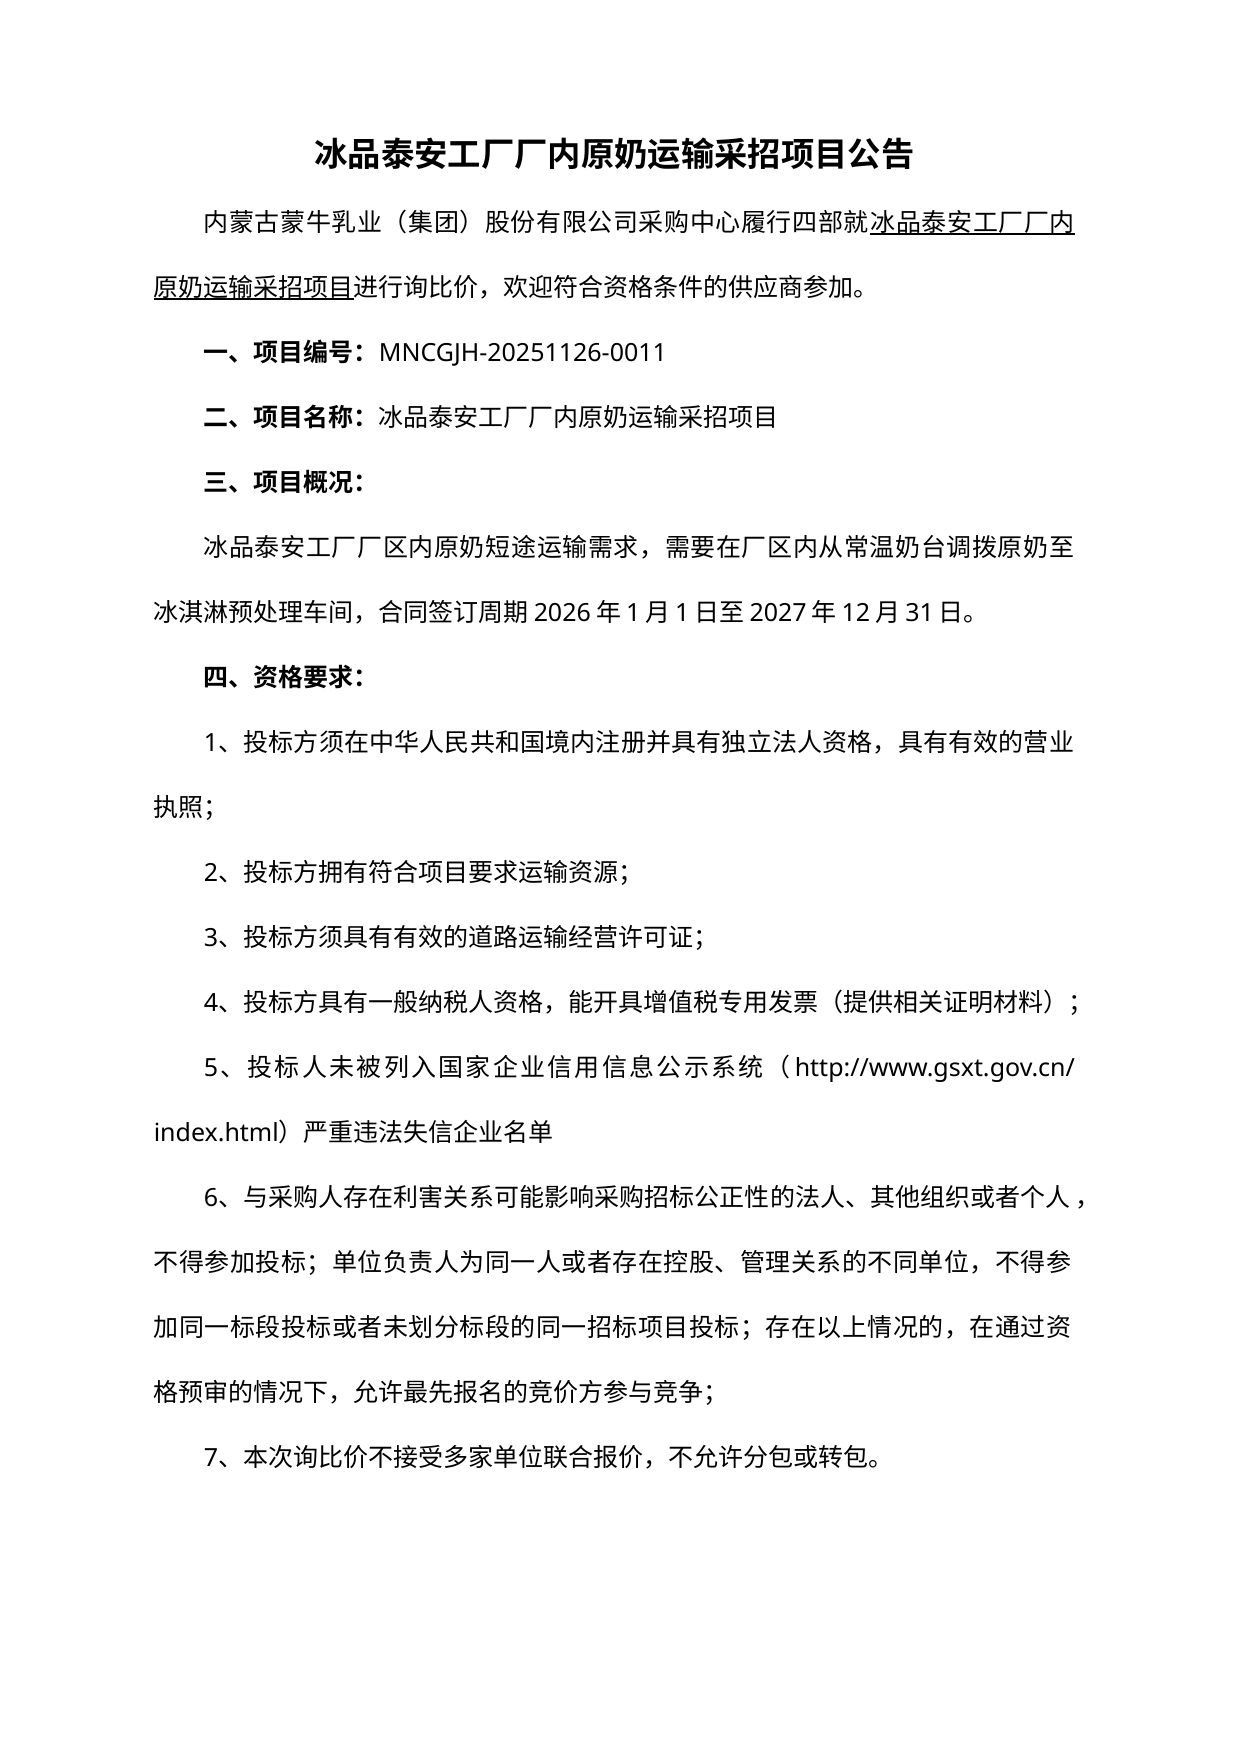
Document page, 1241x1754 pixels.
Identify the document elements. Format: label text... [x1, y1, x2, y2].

text 3、投标方须具有有效的道路运输经营许可证； [153, 903, 1075, 968]
text 一、项目编号：MNCGJH-20251126-0011 [153, 318, 1075, 383]
text 7、本次询比价不接受多家单位联合报价，不允许分包或转包。 [153, 1423, 1075, 1488]
text 6、与采购人存在利害关系可能影响采购招标公正性的法人、其他组织或者个人，不得参加投标；单位负责人为同一人或者存在控股、管理关系的不同单位，不得参加同一标段投标或者未划分标段的同一招标项目投标；存在以上情况的，在通过资格预审的情况下，允许最先报名的竞价方参与竞争； [153, 1163, 1075, 1423]
text 冰品泰安工厂厂内原奶运输采招项目公告 [153, 128, 1075, 176]
text 内蒙古蒙牛乳业（集团）股份有限公司采购中心履行四部就冰品泰安工厂厂内原奶运输采招项目进行询比价，欢迎符合资格条件的供应商参加。 [153, 188, 1075, 318]
text 二、项目名称：冰品泰安工厂厂内原奶运输采招项目 [153, 383, 1075, 448]
text 5、投标人未被列入国家企业信用信息公示系统（http://www.gsxt.gov.cn/index.html）严重违法失信企业名单 [153, 1033, 1075, 1163]
text 冰品泰安工厂厂区内原奶短途运输需求，需要在厂区内从常温奶台调拨原奶至冰淇淋预处理车间，合同签订周期2026年1月1日至2027年12月31日。 [153, 513, 1075, 643]
text 4、投标方具有一般纳税人资格，能开具增值税专用发票（提供相关证明材料）； [153, 968, 1075, 1033]
text 三、项目概况： [153, 448, 1075, 513]
text 四、资格要求： [153, 643, 1075, 708]
text 2、投标方拥有符合项目要求运输资源； [153, 838, 1075, 903]
text 1、投标方须在中华人民共和国境内注册并具有独立法人资格，具有有效的营业执照； [153, 708, 1075, 838]
